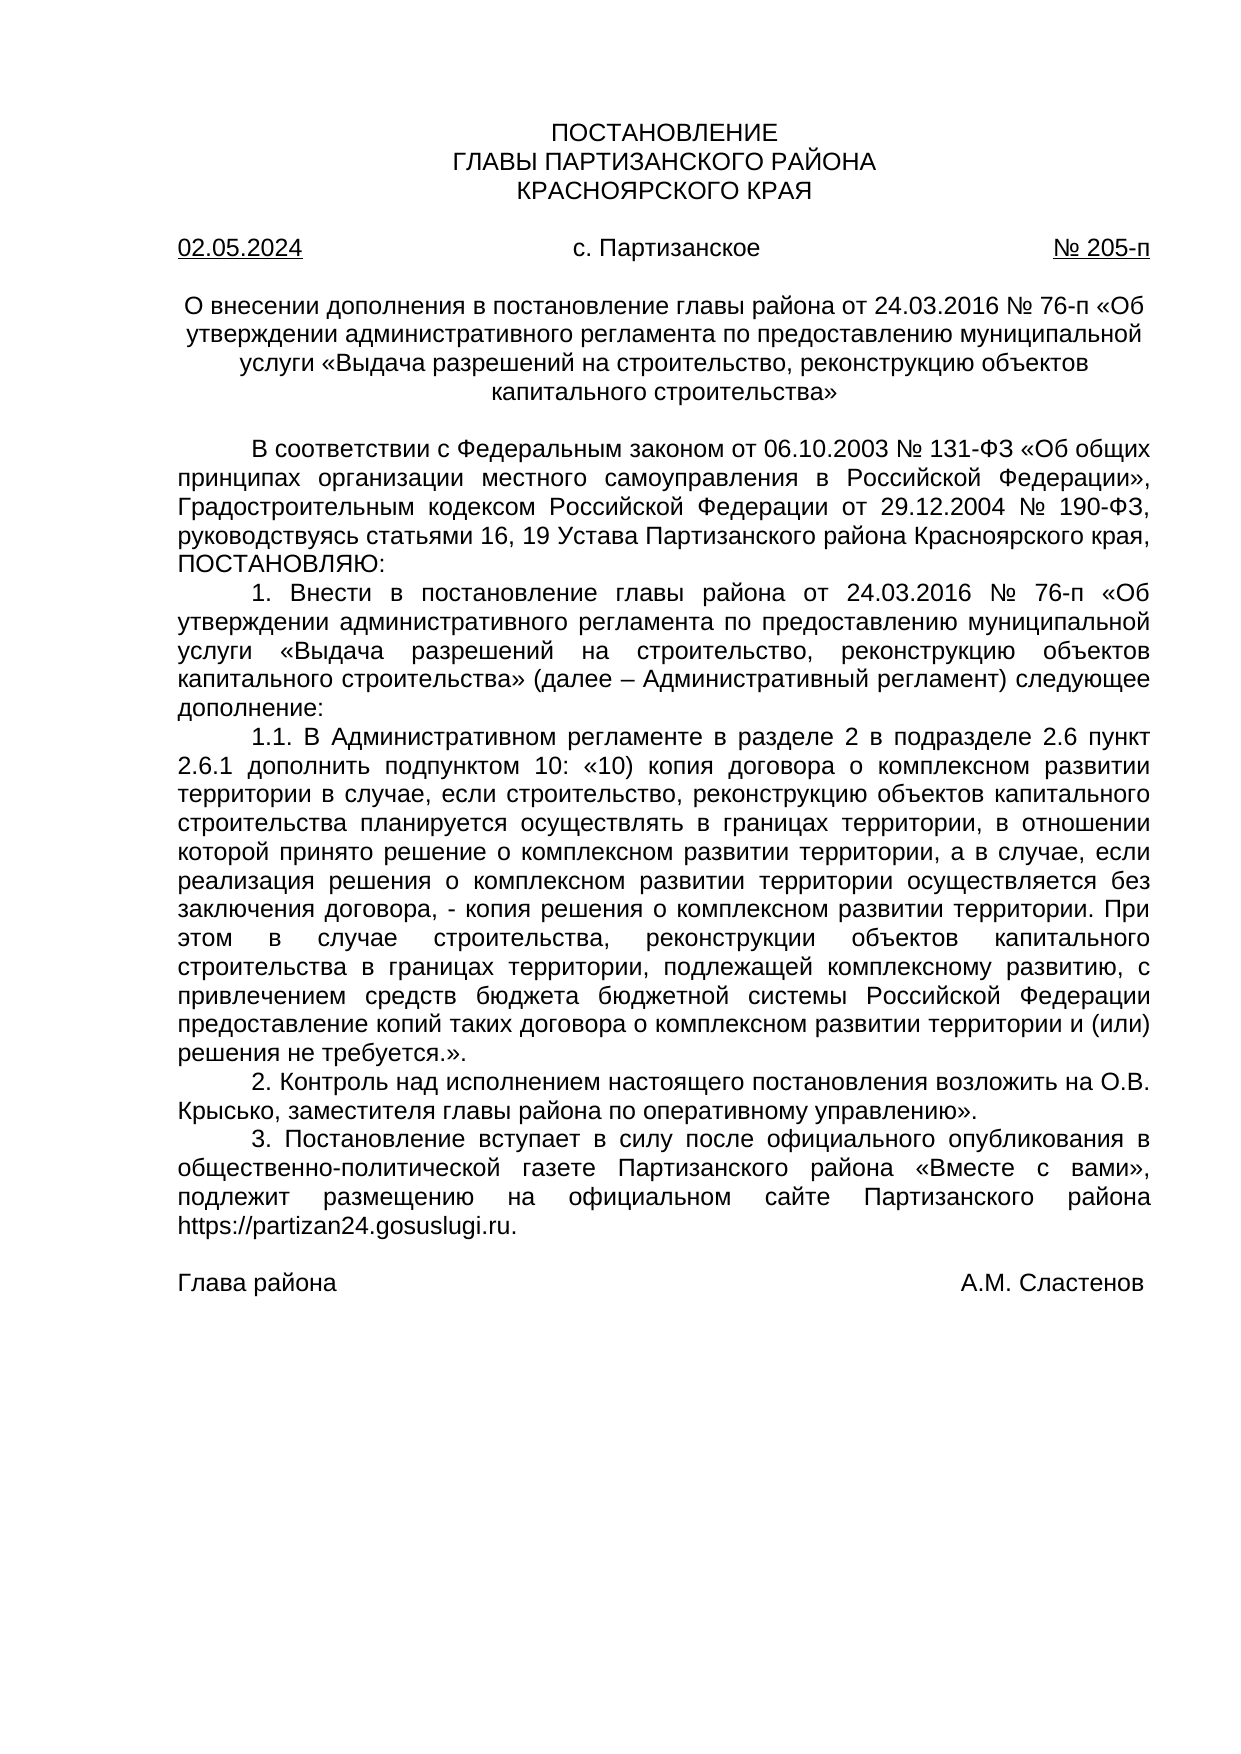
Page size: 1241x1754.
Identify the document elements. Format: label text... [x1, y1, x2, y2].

text 02.05.2024 с. Партизанское № 205-п [177, 233, 1152, 262]
text О внесении дополнения в постановление главы района от 24.03.2016 № 76-п «Об утверждении административного регламента по предоставлению муниципальной услуги «Выдача разрешений на строительство, реконструкцию объектов капитального строительства» [177, 291, 1152, 406]
text ГЛАВЫ ПАРТИЗАНСКОГО РАЙОНА [177, 147, 1152, 176]
text Глава района А.М. Сластенов [177, 1268, 1152, 1297]
text ПОСТАНОВЛЕНИЕ [177, 118, 1152, 147]
text 3. Постановление вступает в силу после официального опубликования в общественно-политической газете Партизанского района «Вместе с вами», подлежит размещению на официальном сайте Партизанского района https://partizan24.gosuslugi.ru. [177, 1124, 1152, 1239]
text 1.1. В Административном регламенте в разделе 2 в подразделе 2.6 пункт 2.6.1 дополнить подпунктом 10: «10) копия договора о комплексном развитии территории в случае, если строительство, реконструкцию объектов капитального строительства планируется осуществлять в границах территории, в отношении которой принято решение о комплексном развитии территории, а в случае, если реализация решения о комплексном развитии территории осуществляется без заключения договора, - копия решения о комплексном развитии территории. При этом в случае строительства, реконструкции объектов капитального строительства в границах территории, подлежащей комплексному развитию, с привлечением средств бюджета бюджетной системы Российской Федерации предоставление копий таких договора о комплексном развитии территории и (или) решения не требуется.». [177, 722, 1152, 1067]
text 1. Внести в постановление главы района от 24.03.2016 № 76-п «Об утверждении административного регламента по предоставлению муниципальной услуги «Выдача разрешений на строительство, реконструкцию объектов капитального строительства» (далее – Административный регламент) следующее дополнение: [177, 578, 1152, 722]
text В соответствии с Федеральным законом от 06.10.2003 № 131-ФЗ «Об общих принципах организации местного самоуправления в Российской Федерации», Градостроительным кодексом Российской Федерации от 29.12.2004 № 190-ФЗ, руководствуясь статьями 16, 19 Устава Партизанского района Красноярского края, ПОСТАНОВЛЯЮ: [177, 434, 1152, 578]
text 2. Контроль над исполнением настоящего постановления возложить на О.В. Крысько, заместителя главы района по оперативному управлению». [177, 1067, 1152, 1124]
text КРАСНОЯРСКОГО КРАЯ [177, 176, 1152, 204]
